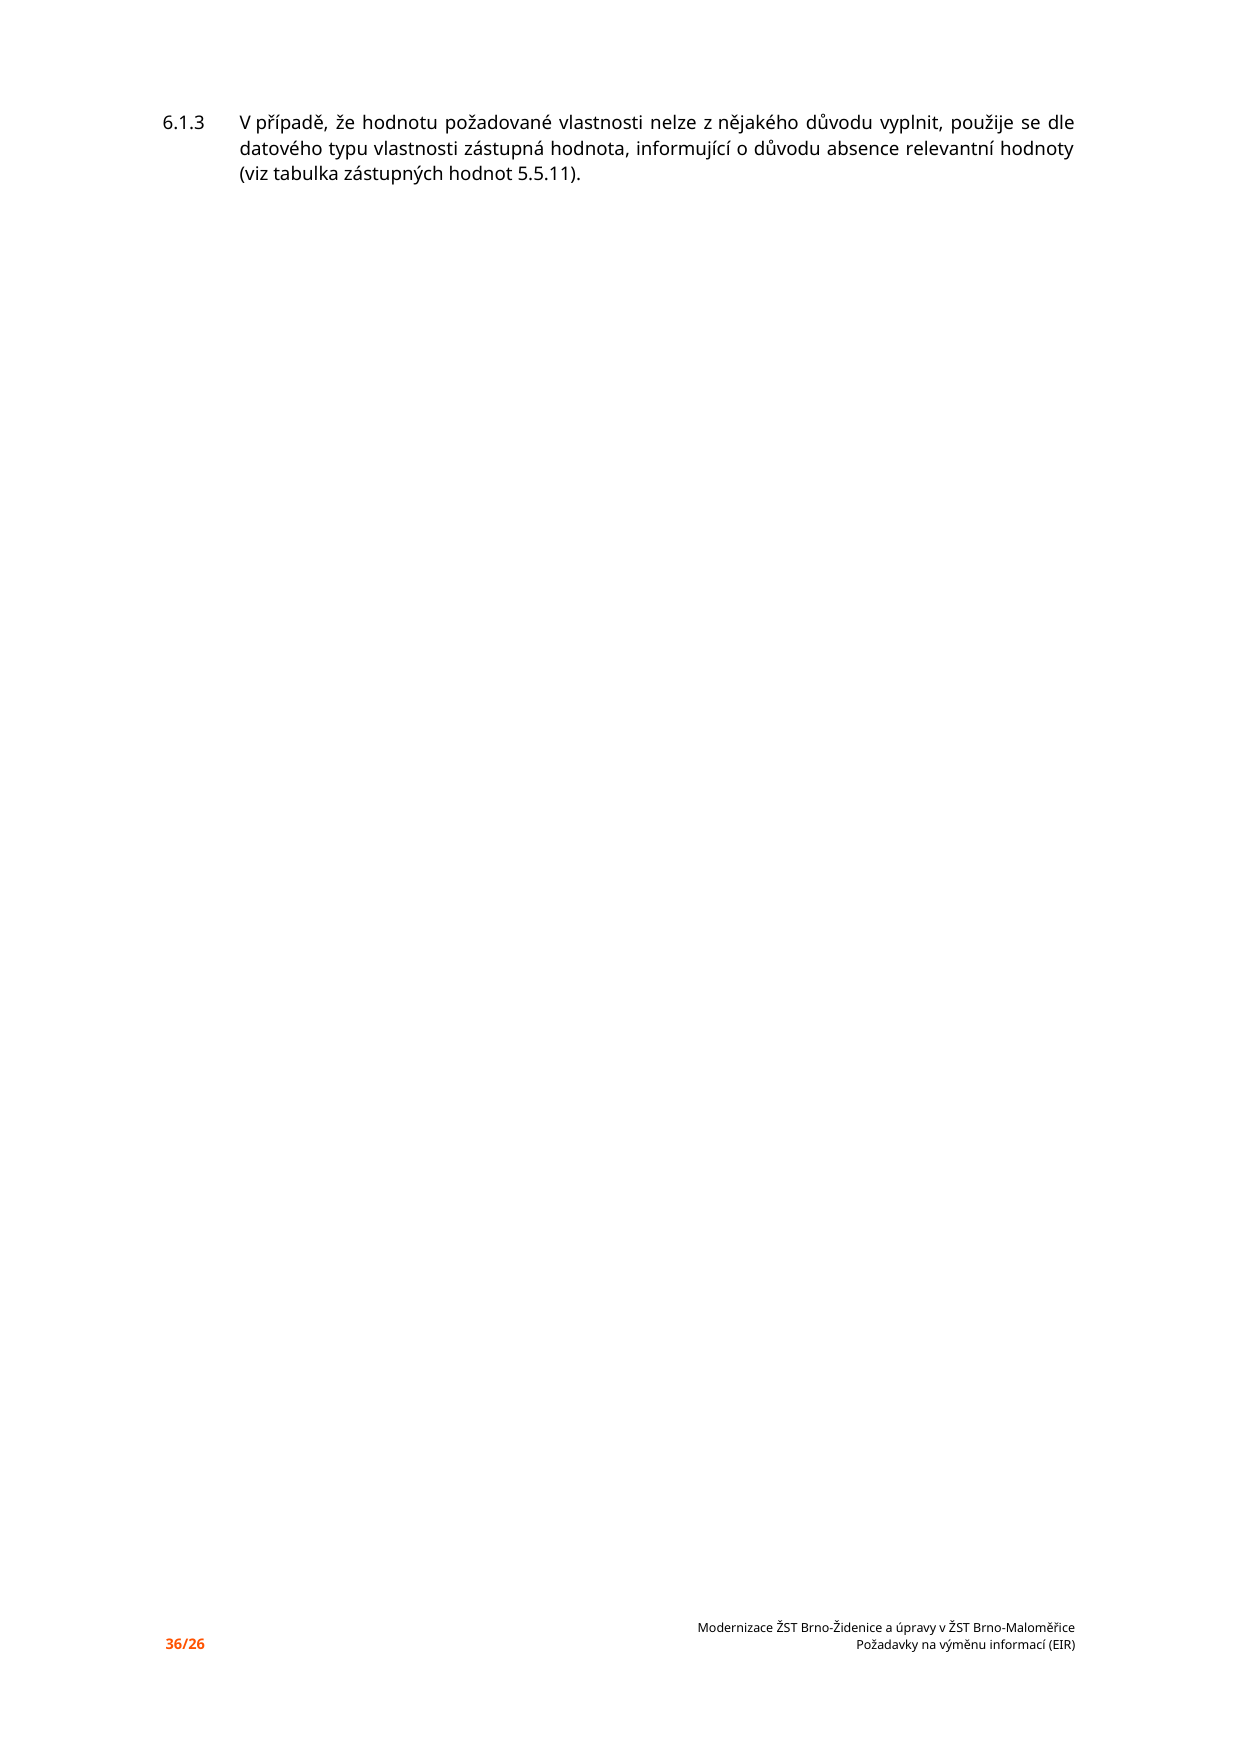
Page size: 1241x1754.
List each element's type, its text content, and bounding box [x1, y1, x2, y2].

text V případě, že hodnotu požadované vlastnosti nelze z nějakého důvodu vyplnit, použije se dle datového typu vlastnosti zástupná hodnota, informující o důvodu absence relevantní hodnoty (viz tabulka zástupných hodnot 5.5.11). [162, 109, 1075, 186]
